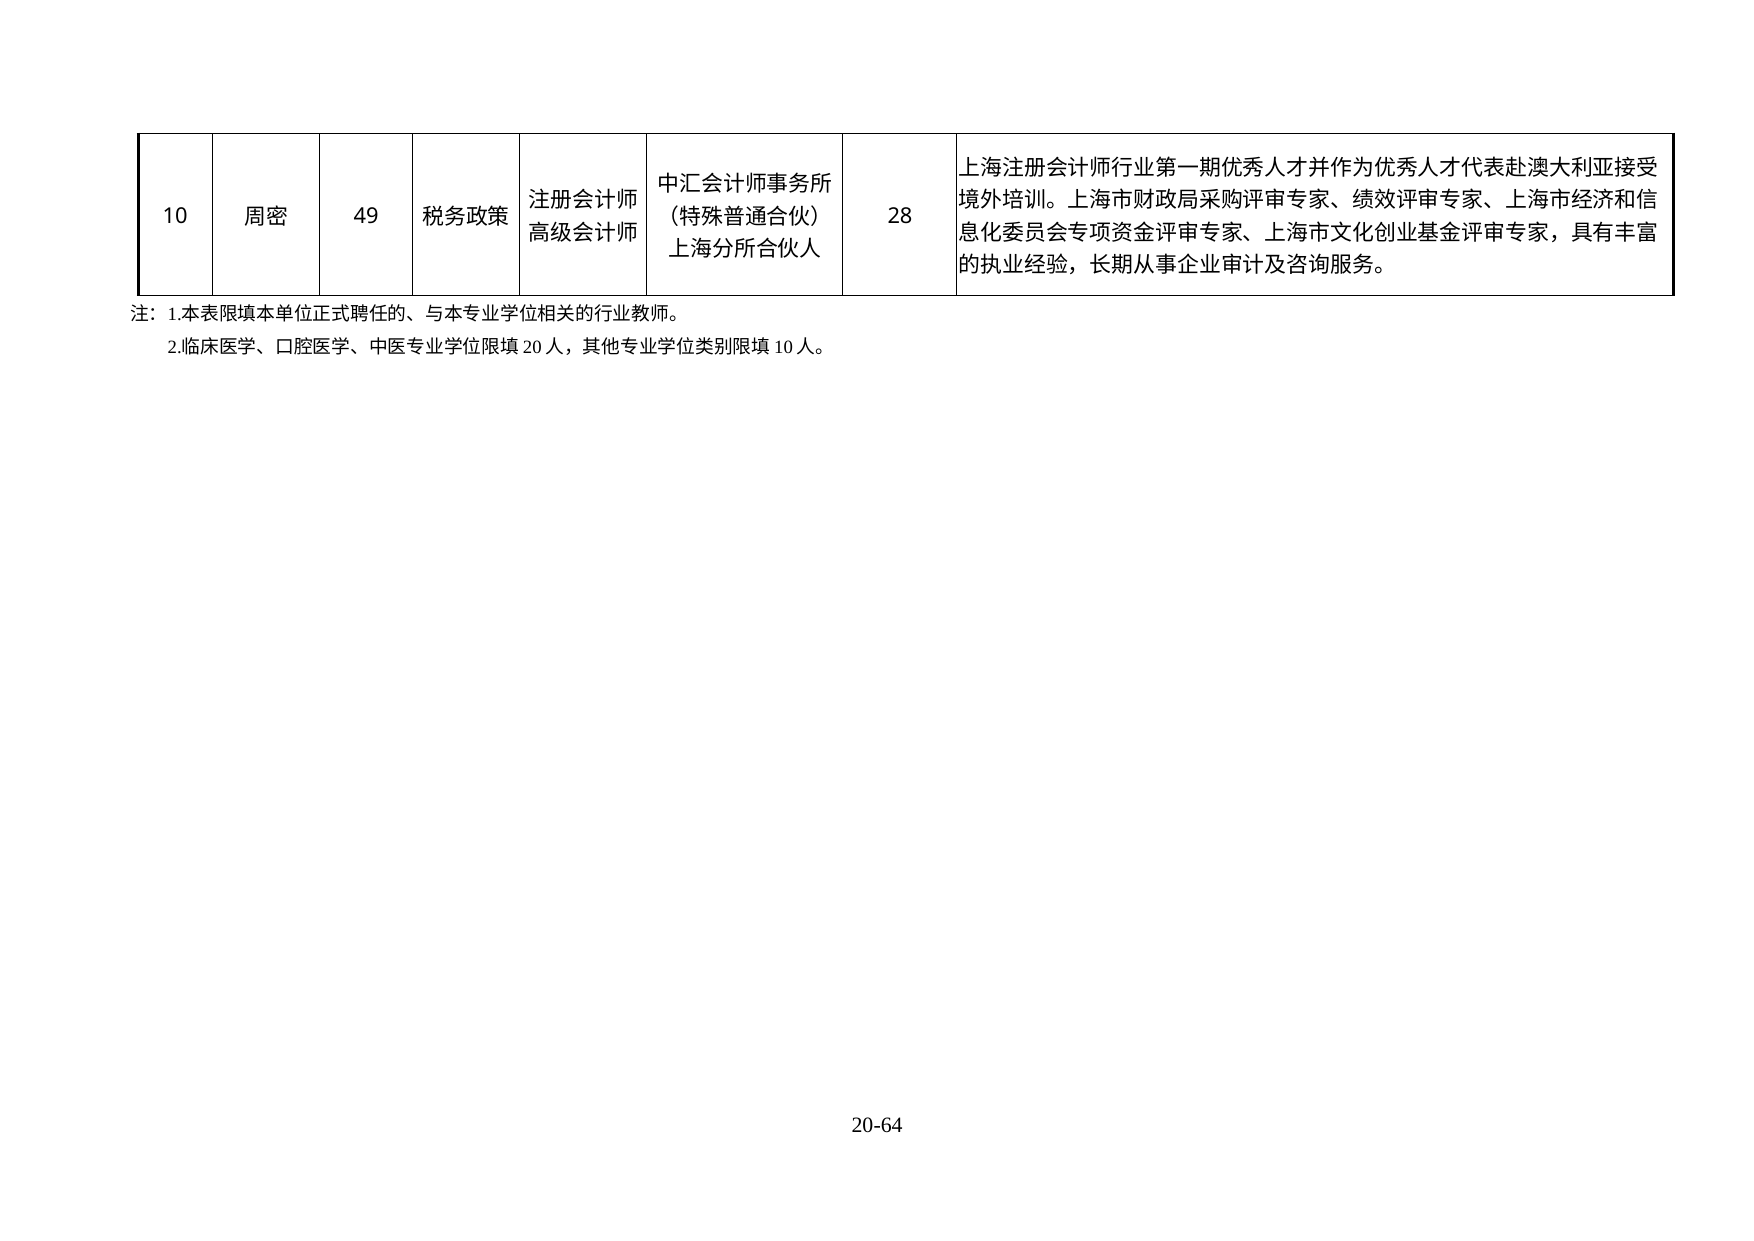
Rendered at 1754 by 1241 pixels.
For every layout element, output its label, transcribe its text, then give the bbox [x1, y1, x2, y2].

table_cell 中汇会计师事务所（特殊普通合伙）上海分所合伙人 [647, 134, 842, 295]
table_cell 周密 [213, 134, 319, 295]
table_cell 10 [140, 134, 212, 295]
table_cell 28 [843, 134, 956, 295]
table_cell 49 [320, 134, 412, 295]
table_cell 税务政策 [413, 134, 519, 295]
text 注：1.本表限填本单位正式聘任的、与本专业学位相关的行业教师。 [130, 296, 1624, 329]
text 2.临床医学、口腔医学、中医专业学位限填20人，其他专业学位类别限填10人。 [130, 329, 1624, 361]
table_cell 注册会计师 高级会计师 [520, 134, 646, 295]
table_cell 上海注册会计师行业第一期优秀人才并作为优秀人才代表赴澳大利亚接受境外培训。上海市财政局采购评审专家、绩效评审专家、上海市经济和信息化委员会专项资金评审专家、上海市文化创业基金评审专家，具有丰富的执业经验，长期从事企业审计及咨询服务。 [957, 134, 1672, 295]
